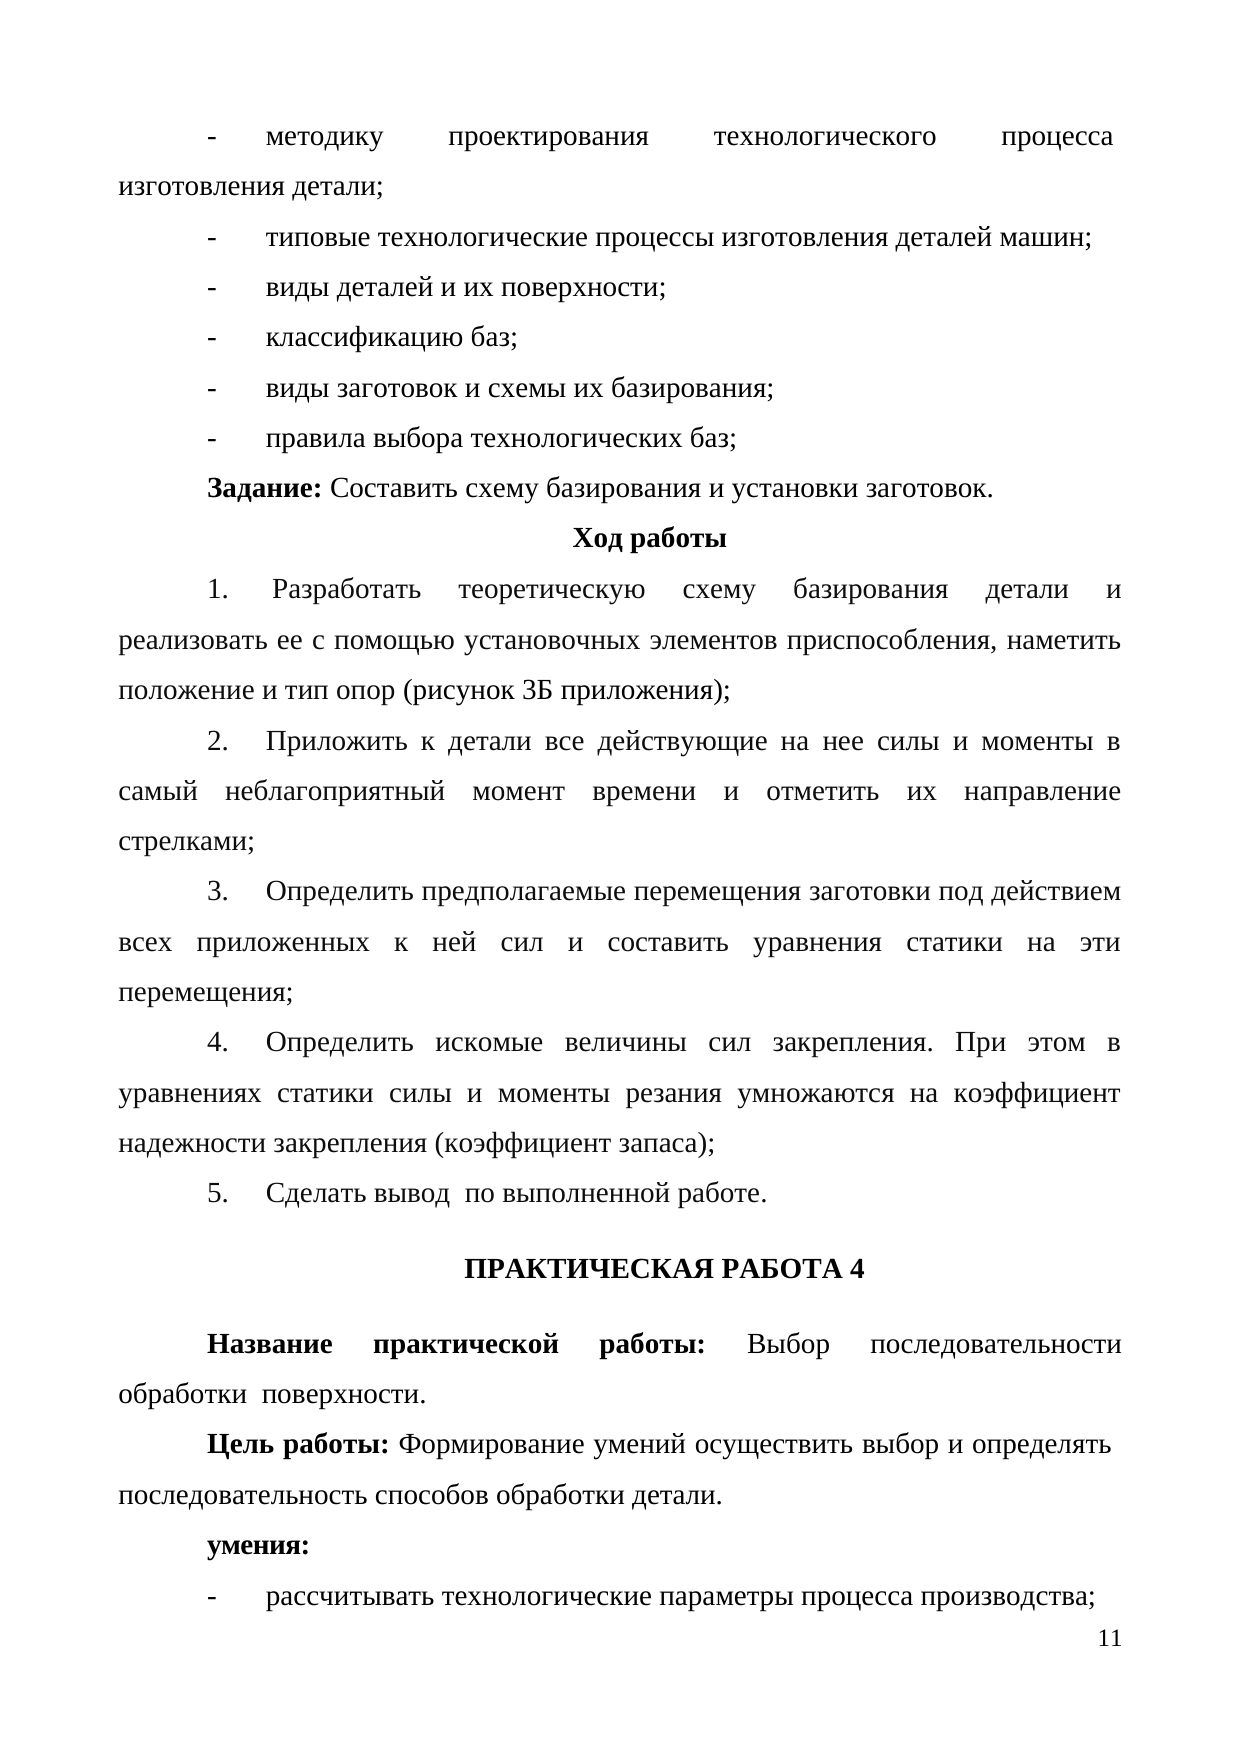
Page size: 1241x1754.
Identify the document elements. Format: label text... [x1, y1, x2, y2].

list методику проектирования технологического процесса изготовления детали; [118, 118, 1114, 202]
list типовые технологические процессы изготовления деталей машин; [118, 219, 1114, 252]
list Сделать вывод по выполненной работе. [118, 1175, 1122, 1209]
list Разработать теоретическую схему базирования детали и реализовать ее с помощью установочных элементов приспособления, наметить положение и тип опор (рисунок 3Б приложения); [118, 571, 1122, 622]
list Определить предполагаемые перемещения заготовки под действием всех приложенных к ней сил и составить уравнения статики на эти перемещения; [118, 957, 1122, 1008]
list Разработать теоретическую схему базирования детали и реализовать ее с помощью установочных элементов приспособления, наметить положение и тип опор (рисунок 3Б приложения); [118, 656, 1122, 706]
title Задание: Составить схему базирования и установки заготовок. [118, 470, 1112, 504]
list классификацию баз; [118, 319, 1114, 353]
list рассчитывать технологические параметры процесса производства; [118, 1578, 1114, 1611]
text ПРАКТИЧЕСКАЯ РАБОТА 4 [118, 1251, 1122, 1284]
list Определить искомые величины сил закрепления. При этом в уравнениях статики силы и моменты резания умножаются на коэффициент надежности закрепления (коэффициент запаса); [118, 1108, 1122, 1159]
list Определить искомые величины сил закрепления. При этом в уравнениях статики силы и моменты резания умножаются на коэффициент надежности закрепления (коэффициент запаса); [118, 1024, 1122, 1075]
list виды заготовок и схемы их базирования; [118, 370, 1114, 403]
text умения: [118, 1527, 1114, 1561]
title Цель работы: Формирование умений осуществить выбор и определять последовательность способов обработки детали. [118, 1427, 1112, 1511]
list правила выбора технологических баз; [118, 420, 1114, 453]
list Приложить к детали все действующие на нее силы и моменты в самый неблагоприятный момент времени и отметить их направление стрелками; [118, 806, 1122, 857]
list Определить предполагаемые перемещения заготовки под действием всех приложенных к ней сил и составить уравнения статики на эти перемещения; [118, 873, 1122, 924]
text Ход работы [118, 521, 1093, 554]
text Название практической работы: Выбор последовательности обработки поверхности. [118, 1326, 1122, 1410]
list Приложить к детали все действующие на нее силы и моменты в самый неблагоприятный момент времени и отметить их направление стрелками; [118, 723, 1122, 773]
list виды деталей и их поверхности; [118, 269, 1114, 303]
